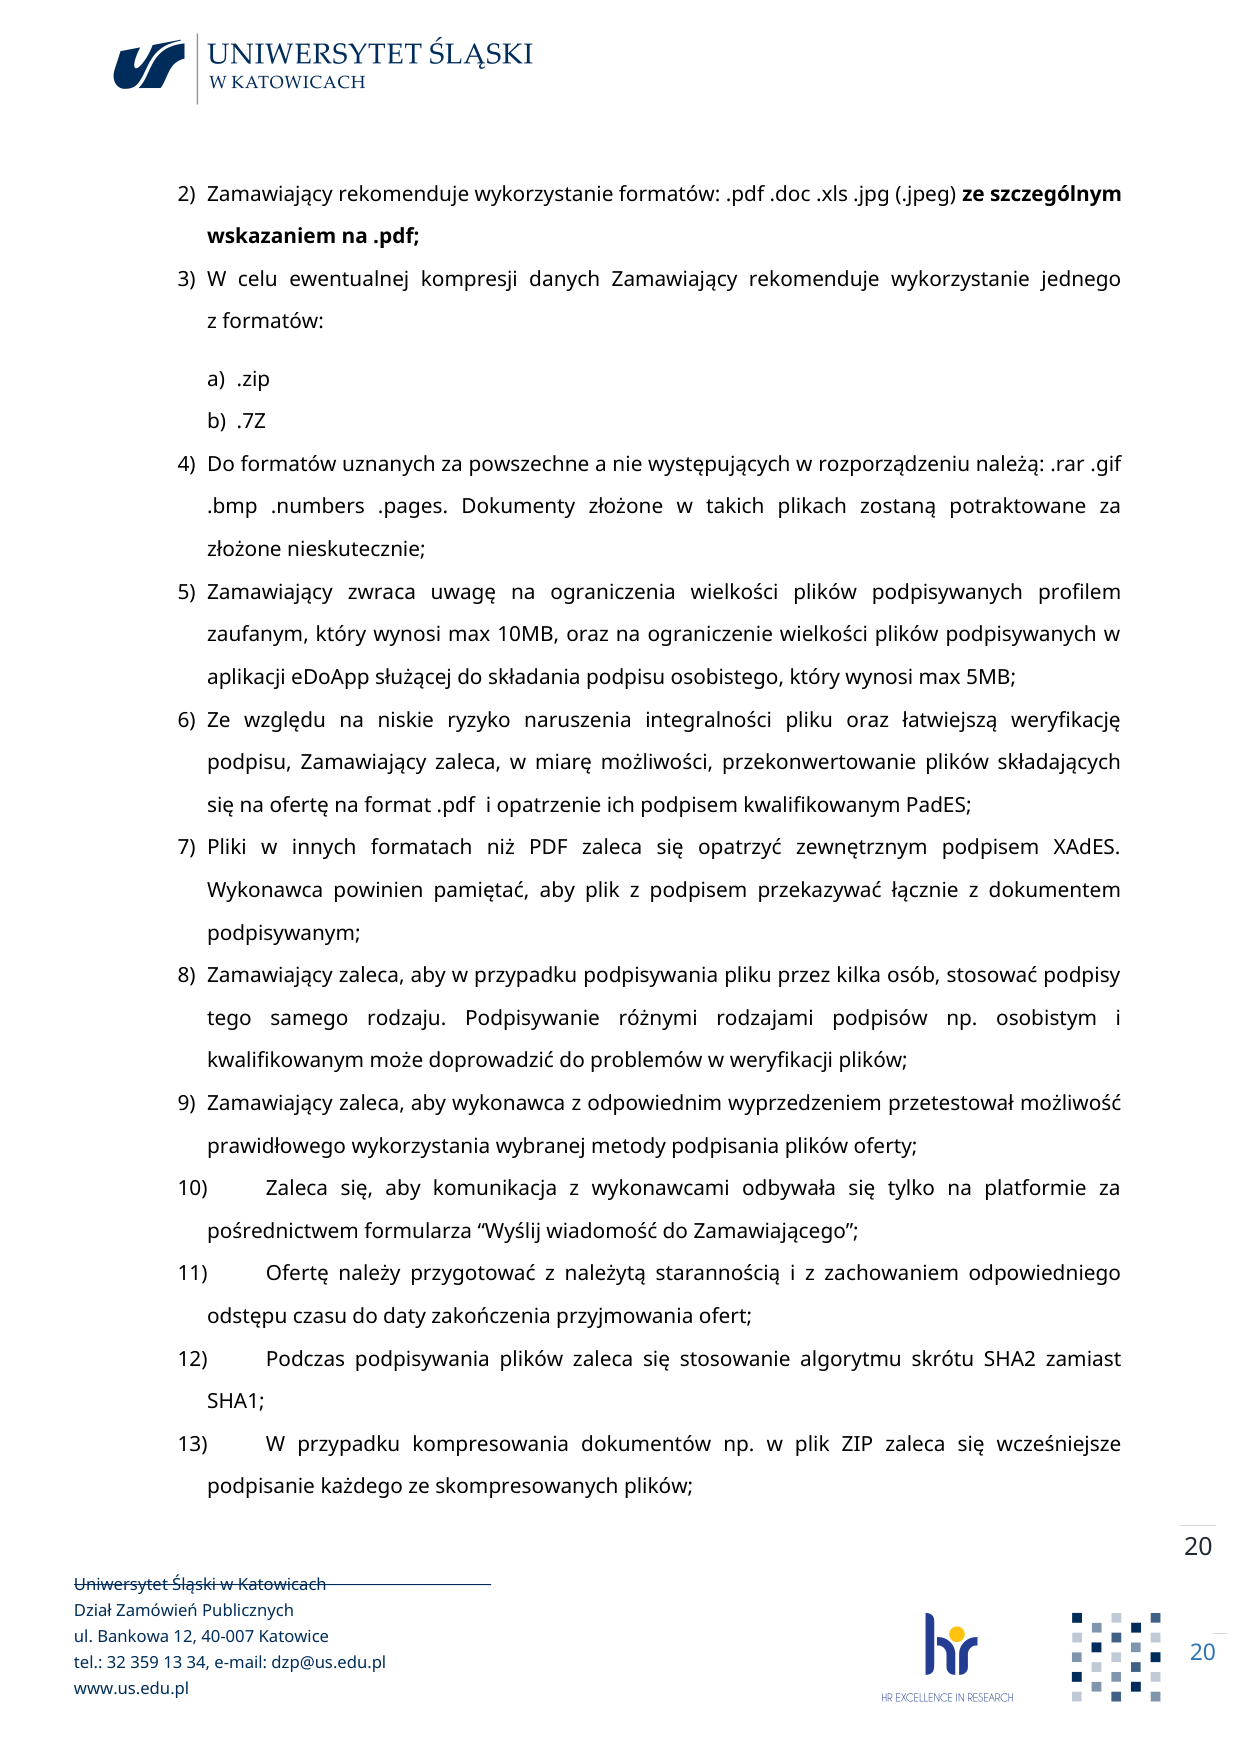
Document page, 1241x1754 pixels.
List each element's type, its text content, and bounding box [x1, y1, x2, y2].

subtitle Podczas podpisywania plików zaleca się stosowanie algorytmu skrótu SHA2 zamiast SHA1; [177, 1344, 1122, 1415]
picture [0, 1575, 492, 1593]
picture [0, 0, 1236, 139]
subtitle Zamawiający rekomenduje wykorzystanie formatów: .pdf .doc .xls .jpg (.jpeg) ze szczególnym wskazaniem na .pdf; [177, 179, 1122, 250]
subtitle Zamawiający zaleca, aby wykonawca z odpowiednim wyprzedzeniem przetestował możliwość prawidłowego wykorzystania wybranej metody podpisania plików oferty; [177, 1088, 1122, 1159]
subtitle Pliki w innych formatach niż PDF zaleca się opatrzyć zewnętrznym podpisem XAdES. Wykonawca powinien pamiętać, aby plik z podpisem przekazywać łącznie z dokumentem podpisywanym; [177, 832, 1122, 946]
subtitle W celu ewentualnej kompresji danych Zamawiający rekomenduje wykorzystanie jednego z formatów: [177, 264, 1122, 335]
subtitle Ofertę należy przygotować z należytą starannością i z zachowaniem odpowiedniego odstępu czasu do daty zakończenia przyjmowania ofert; [177, 1258, 1122, 1329]
subtitle W przypadku kompresowania dokumentów np. w plik ZIP zaleca się wcześniejsze podpisanie każdego ze skompresowanych plików; [177, 1429, 1122, 1500]
subtitle Zamawiający zwraca uwagę na ograniczenia wielkości plików podpisywanych profilem zaufanym, który wynosi max 10MB, oraz na ograniczenie wielkości plików podpisywanych w aplikacji eDoApp służącej do składania podpisu osobistego, który wynosi max 5MB; [177, 577, 1122, 691]
subtitle .zip [207, 364, 1122, 392]
subtitle Do formatów uznanych za powszechne a nie występujących w rozporządzeniu należą: .rar .gif .bmp .numbers .pages. Dokumenty złożone w takich plikach zostaną potraktowane za złożone nieskutecznie; [177, 449, 1122, 563]
picture [813, 1485, 1190, 1731]
subtitle Ze względu na niskie ryzyko naruszenia integralności pliku oraz łatwiejszą weryfikację podpisu, Zamawiający zaleca, w miarę możliwości, przekonwertowanie plików składających się na ofertę na format .pdf i opatrzenie ich podpisem kwalifikowanym PadES; [177, 705, 1122, 818]
subtitle Zamawiający zaleca, aby w przypadku podpisywania pliku przez kilka osób, stosować podpisy tego samego rodzaju. Podpisywanie różnymi rodzajami podpisów np. osobistym i kwalifikowanym może doprowadzić do problemów w weryfikacji plików; [177, 960, 1122, 1074]
subtitle .7Z [207, 406, 1122, 435]
subtitle Zaleca się, aby komunikacja z wykonawcami odbywała się tylko na platformie za pośrednictwem formularza “Wyślij wiadomość do Zamawiającego”; [177, 1173, 1122, 1244]
